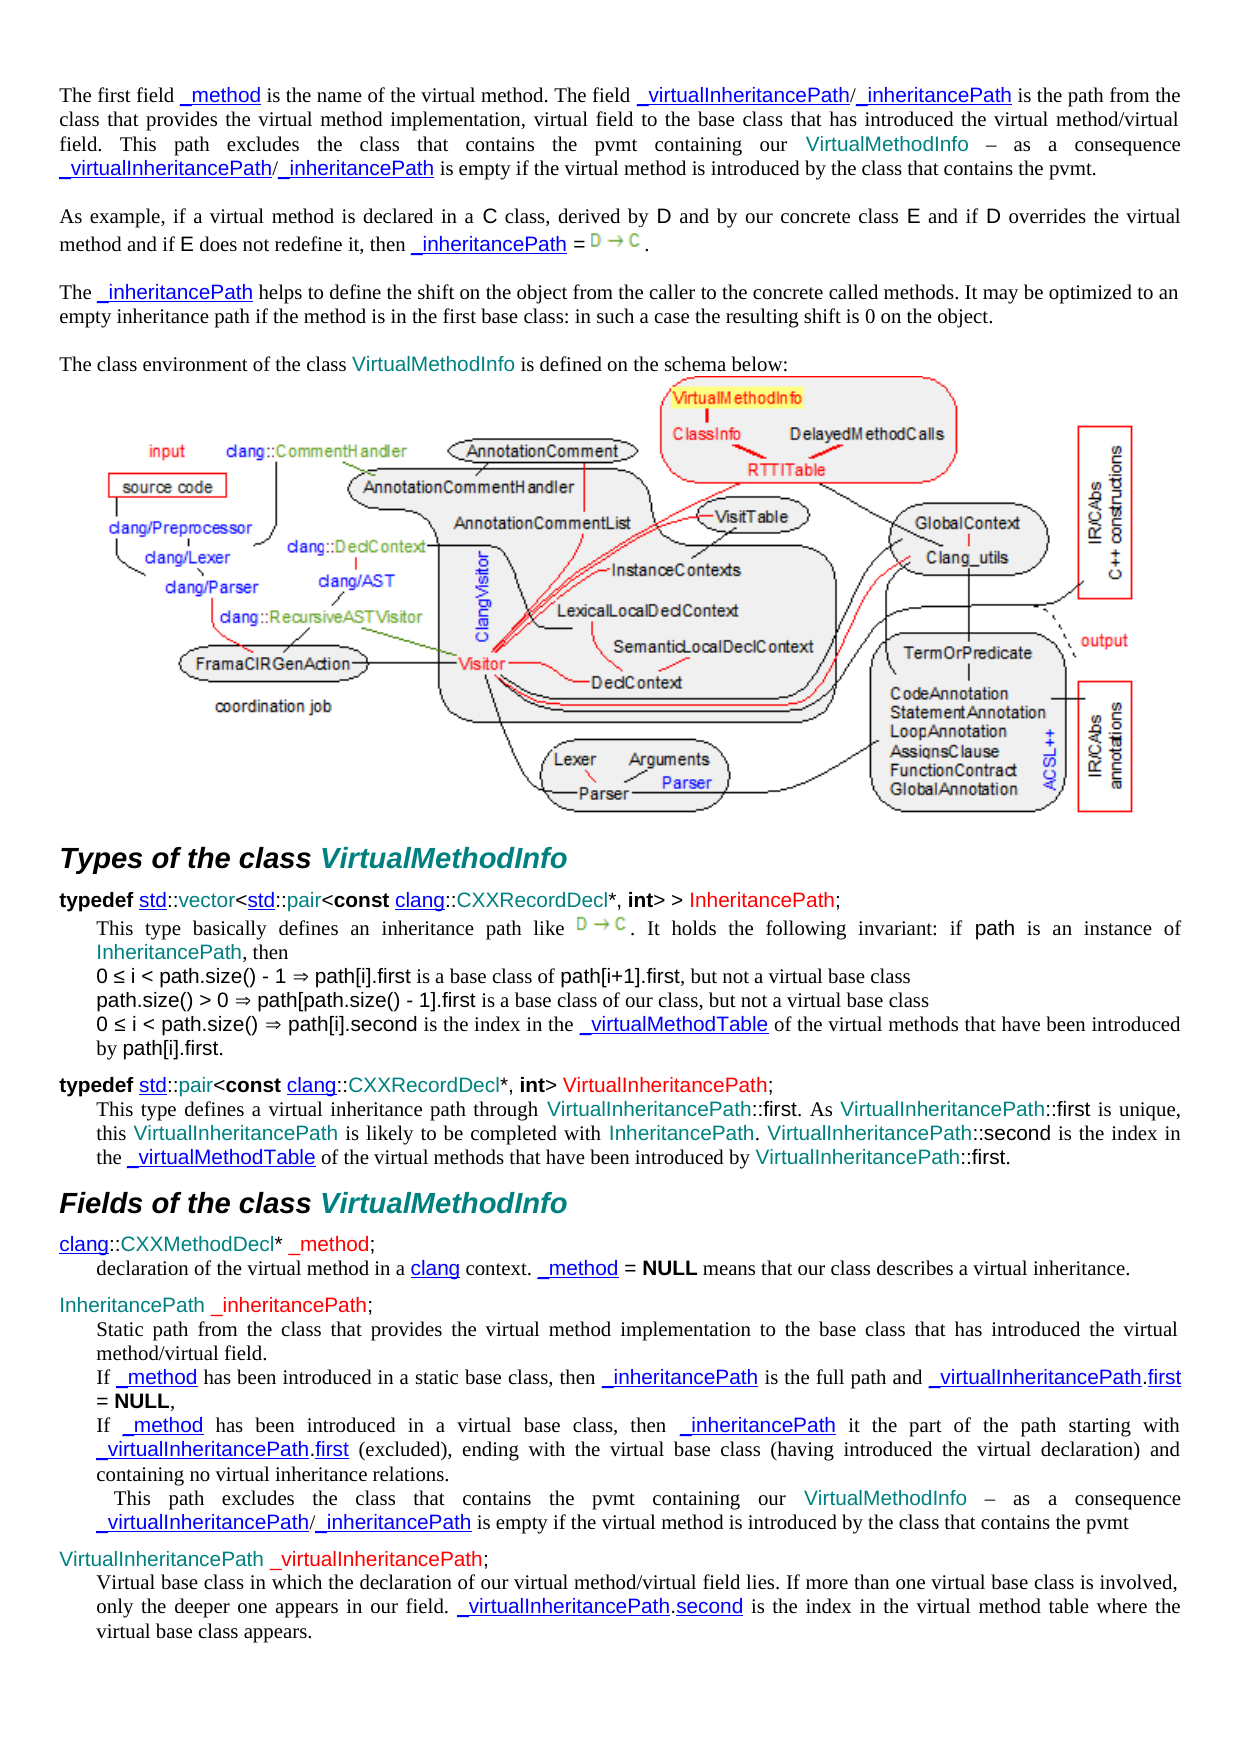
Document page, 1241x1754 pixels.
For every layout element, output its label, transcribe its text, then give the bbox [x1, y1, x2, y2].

picture [591, 227, 644, 252]
text Virtual base class in which the declaration of our virtual method/virtual field lies. If more than one virtual base class is involved, only the deeper one appears in our field. _virtualInheritancePath.second is the index in the virtual method table where the virtual base class appears. [96, 1570, 1181, 1643]
text The _inheritancePath helps to define the shift on the object from the caller to the concrete called methods. It may be optimized to an empty inheritance path if the method is in the first base class: in such a case the resulting shift is 0 on the object. [59, 280, 1181, 328]
text declaration of the virtual method in a clang context. _method = NULL means that our class describes a virtual inheritance. [96, 1256, 1181, 1280]
text The first field _method is the name of the virtual method. The field _virtualInheritancePath/_inheritancePath is the path from the class that provides the virtual method implementation, virtual field to the base class that has introduced the virtual method/virtual field. This path excludes the class that contains the pvmt containing our VirtualMethodInfo – as a consequence _virtualInheritancePath/_inheritancePath is empty if the virtual method is introduced by the class that contains the pvmt. [59, 83, 1181, 180]
text Types of the class VirtualMethodInfo [59, 842, 1181, 875]
text Static path from the class that provides the virtual method implementation to the base class that has introduced the virtual method/virtual field. [96, 1317, 1181, 1365]
text If _method has been introduced in a virtual base class, then _inheritancePath it the part of the path starting with _virtualInheritancePath.first (excluded), ending with the virtual base class (having introduced the virtual declaration) and containing no virtual inheritance relations. [96, 1413, 1181, 1486]
text 0 ≤ i < path.size() - 1 path[i].first is a base class of path[i+1].first, but not a virtual base class [96, 964, 1181, 988]
text Fields of the class VirtualMethodInfo [59, 1186, 1181, 1219]
text VirtualInheritancePath _virtualInheritancePath; [59, 1546, 1181, 1570]
text clang::CXXMethodDecl* _method; [59, 1232, 1181, 1256]
text 0 ≤ i < path.size() path[i].second is the index in the _virtualMethodTable of the virtual methods that have been introduced by path[i].first. [96, 1012, 1181, 1060]
text The class environment of the class VirtualMethodInfo is defined on the schema below: [59, 352, 1181, 376]
text This type defines a virtual inheritance path through VirtualInheritancePath::first. As VirtualInheritancePath::first is unique, this VirtualInheritancePath is likely to be completed with InheritancePath. VirtualInheritancePath::second is the index in the _virtualMethodTable of the virtual methods that have been introduced by VirtualInheritancePath::first. [96, 1097, 1181, 1169]
text path.size() > 0 path[path.size() - 1].first is a base class of our class, but not a virtual base class [96, 988, 1181, 1012]
text InheritancePath _inheritancePath; [59, 1293, 1181, 1317]
text This type basically defines an inheritance path like . It holds the following invariant: if path is an instance of InheritancePath, then [96, 912, 1181, 964]
picture [99, 376, 1142, 825]
text As example, if a virtual method is declared in a C class, derived by D and by our concrete class E and if D overrides the virtual method and if E does not redefine it, then _inheritancePath = . [59, 204, 1181, 256]
text typedef std::pair<const clang::CXXRecordDecl*, int> VirtualInheritancePath; [59, 1073, 1181, 1097]
text If _method has been introduced in a static base class, then _inheritancePath is the full path and _virtualInheritancePath.first = NULL, [96, 1365, 1181, 1413]
text This path excludes the class that contains the pvmt containing our VirtualMethodInfo – as a consequence _virtualInheritancePath/_inheritancePath is empty if the virtual method is introduced by the class that contains the pvmt [96, 1486, 1181, 1534]
picture [576, 911, 630, 935]
text typedef std::vector<std::pair<const clang::CXXRecordDecl*, int> > InheritancePath; [59, 888, 1181, 912]
